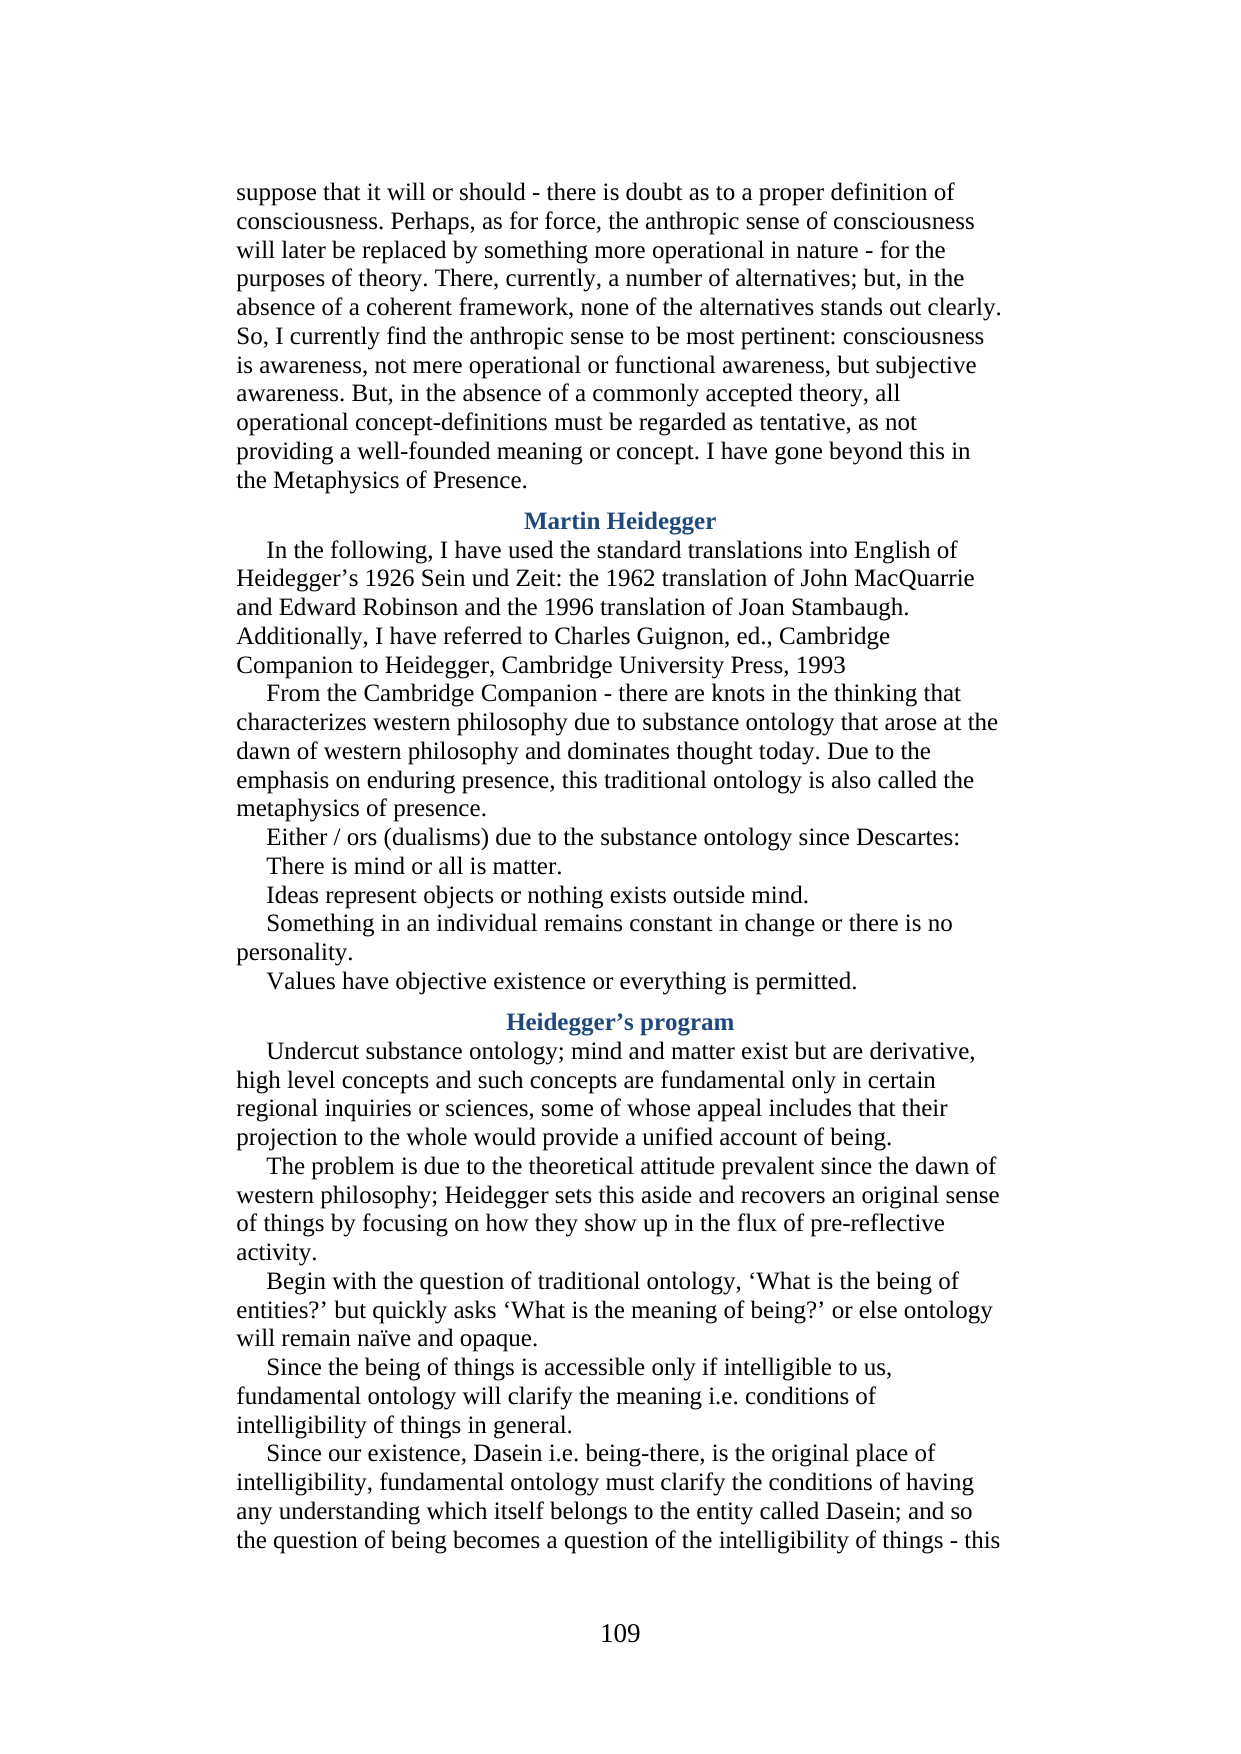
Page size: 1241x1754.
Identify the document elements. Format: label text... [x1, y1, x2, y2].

subtitle Martin Heidegger [236, 506, 1004, 535]
text Since the being of things is accessible only if intelligible to us, fundamental ontology will clarify the meaning i.e. conditions of intelligibility of things in general. [236, 1352, 1004, 1438]
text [236, 1438, 1004, 1553]
text The problem is due to the theoretical attitude prevalent since the dawn of western philosophy; Heidegger sets this aside and recovers an original sense of things by focusing on how they show up in the flux of pre-reflective activity. [236, 1151, 1004, 1266]
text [236, 177, 1004, 493]
text Values have objective existence or everything is permitted. [236, 966, 1004, 995]
text From the Cambridge Companion - there are knots in the thinking that characterizes western philosophy due to substance ontology that arose at the dawn of western philosophy and dominates thought today. Due to the emphasis on enduring presence, this traditional ontology is also called the metaphysics of presence. [236, 678, 1004, 822]
text Ideas represent objects or nothing exists outside mind. [236, 880, 1004, 908]
text Undercut substance ontology; mind and matter exist but are derivative, high level concepts and such concepts are fundamental only in certain regional inquiries or sciences, some of whose appeal includes that their projection to the whole would provide a unified account of being. [236, 1036, 1004, 1151]
subtitle Heidegger’s program [236, 1007, 1004, 1036]
text Either / ors (dualisms) due to the substance ontology since Descartes: [236, 822, 1004, 851]
text Something in an individual remains constant in change or there is no personality. [236, 908, 1004, 966]
text There is mind or all is matter. [236, 851, 1004, 880]
text Begin with the question of traditional ontology, ‘What is the being of entities?’ but quickly asks ‘What is the meaning of being?’ or else ontology will remain naïve and opaque. [236, 1266, 1004, 1352]
text In the following, I have used the standard translations into English of Heidegger’s 1926 Sein und Zeit: the 1962 translation of John MacQuarrie and Edward Robinson and the 1996 translation of Joan Stambaugh. Additionally, I have referred to Charles Guignon, ed., Cambridge Companion to Heidegger, Cambridge University Press, 1993 [236, 535, 1004, 678]
